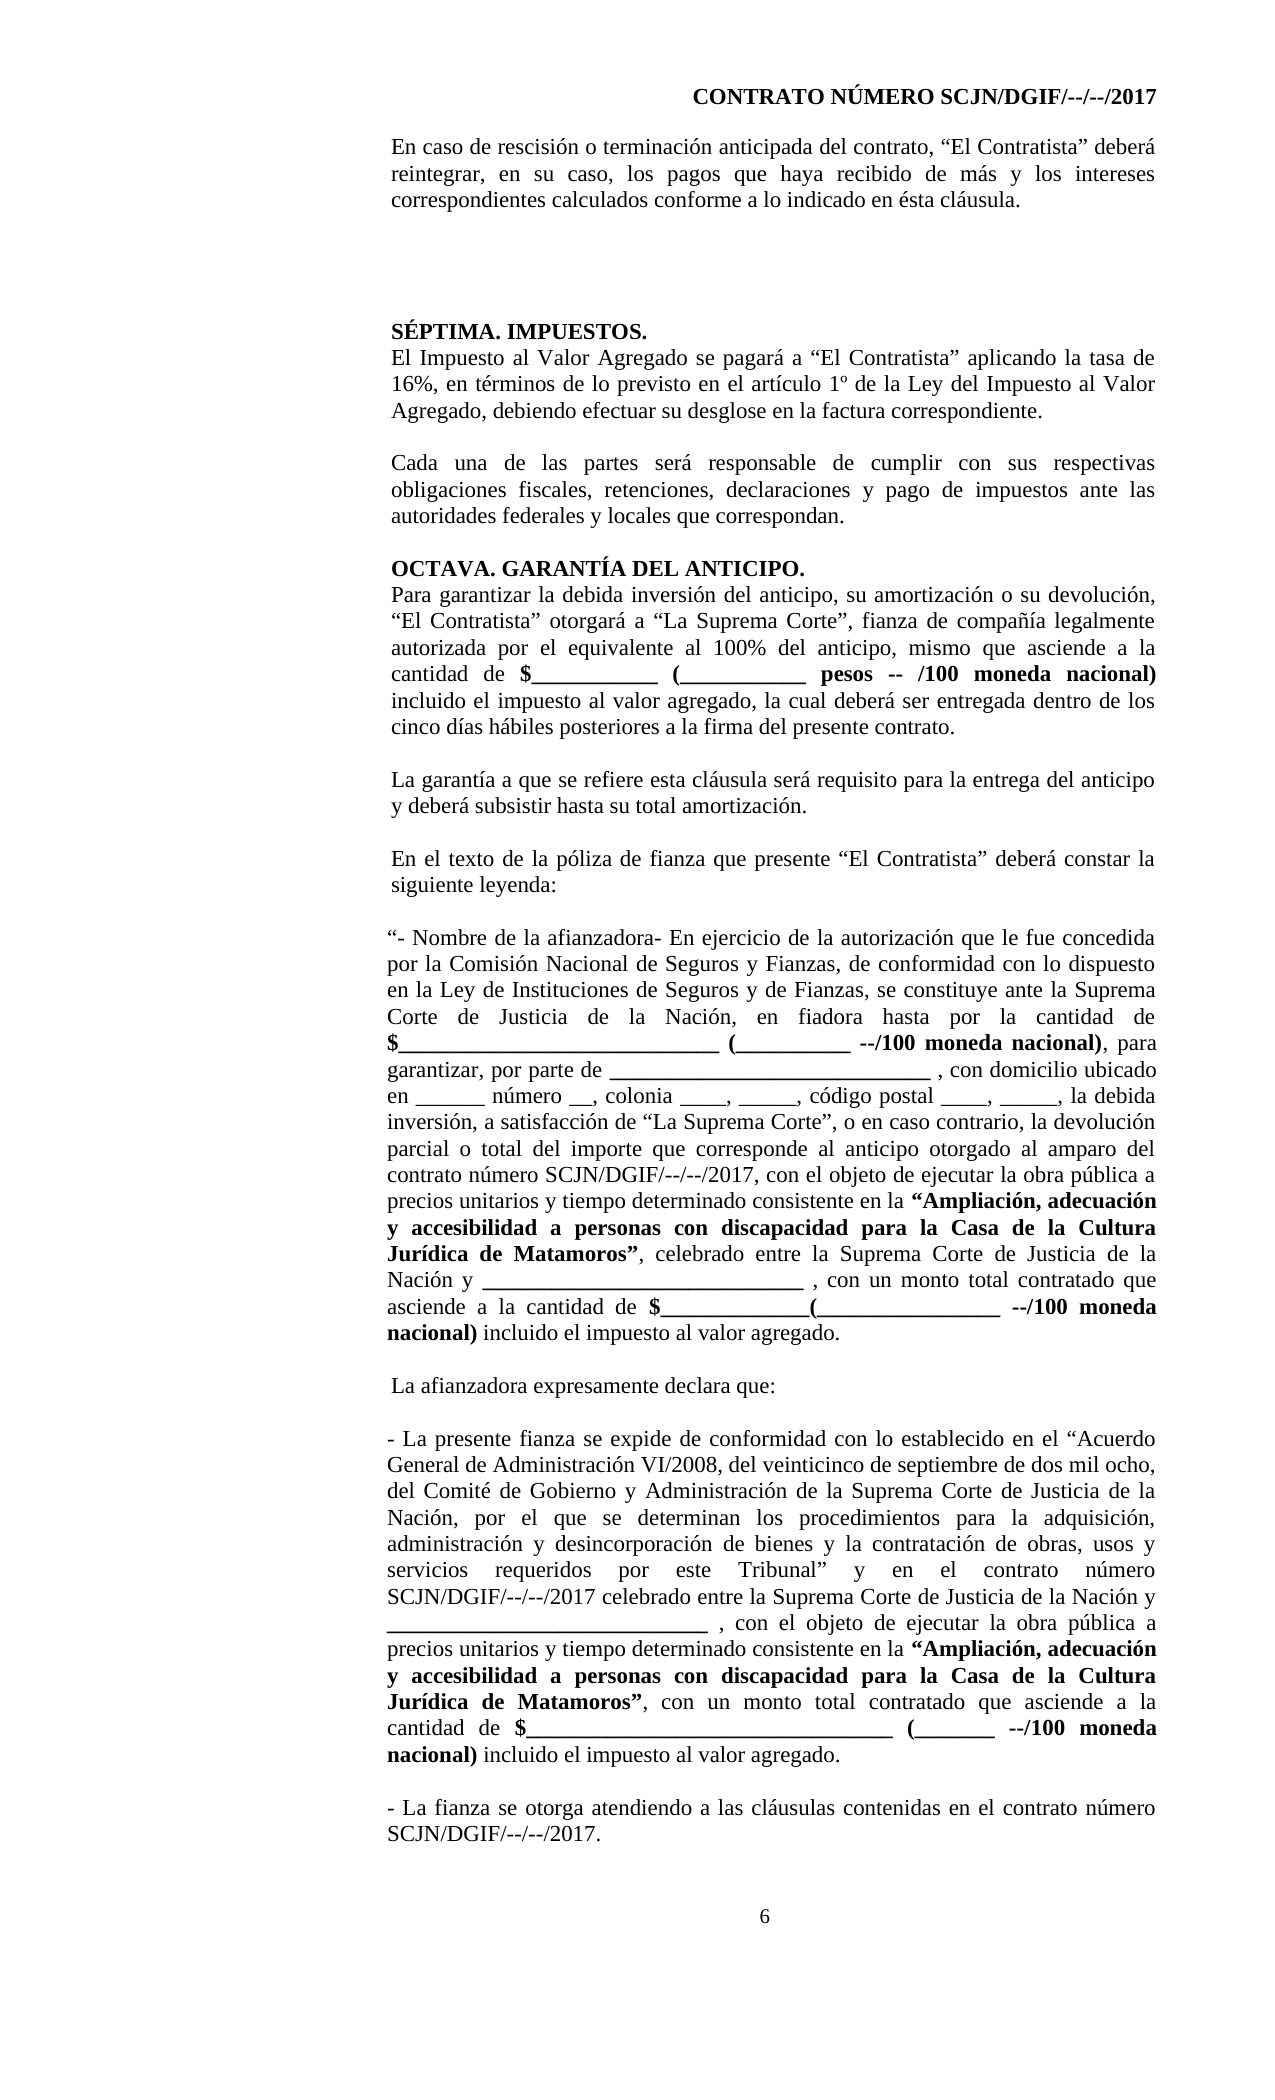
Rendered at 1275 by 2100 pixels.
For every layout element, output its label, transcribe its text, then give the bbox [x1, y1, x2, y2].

text OCTAVA. GARANTÍA DEL ANTICIPO. [391, 555, 1157, 581]
text “- Nombre de la afianzadora- En ejercicio de la autorización que le fue concedida por la Comisión Nacional de Seguros y Fianzas, de conformidad con lo dispuesto en la Ley de Instituciones de Seguros y de Fianzas, se constituye ante la Suprema Corte de Justicia de la Nación, en fiadora hasta por la cantidad de $____________________________ (__________ --/100 moneda nacional), para garantizar, por parte de ____________________________ , con domicilio ubicado en ______ número __, colonia ____, _____, código postal ____, _____, la debida inversión, a satisfacción de “La Suprema Corte”, o en caso contrario, la devolución parcial o total del importe que corresponde al anticipo otorgado al amparo del contrato número SCJN/DGIF/--/--/2017, con el objeto de ejecutar la obra pública a precios unitarios y tiempo determinado consistente en la “Ampliación, adecuación y accesibilidad a personas con discapacidad para la Casa de la Cultura Jurídica de Matamoros”, celebrado entre la Suprema Corte de Justicia de la Nación y ____________________________ , con un monto total contratado que asciende a la cantidad de $_____________(________________ --/100 moneda nacional) incluido el impuesto al valor agregado. [387, 924, 1157, 1346]
text La afianzadora expresamente declara que: [391, 1372, 1157, 1398]
text - La presente fianza se expide de conformidad con lo establecido en el “Acuerdo General de Administración VI/2008, del veinticinco de septiembre de dos mil ocho, del Comité de Gobierno y Administración de la Suprema Corte de Justicia de la Nación, por el que se determinan los procedimientos para la adquisición, administración y desincorporación de bienes y la contratación de obras, usos y servicios requeridos por este Tribunal” y en el contrato número SCJN/DGIF/--/--/2017 celebrado entre la Suprema Corte de Justicia de la Nación y ____________________________ , con el objeto de ejecutar la obra pública a precios unitarios y tiempo determinado consistente en la “Ampliación, adecuación y accesibilidad a personas con discapacidad para la Casa de la Cultura Jurídica de Matamoros”, con un monto total contratado que asciende a la cantidad de $________________________________ (_______ --/100 moneda nacional) incluido el impuesto al valor agregado. [387, 1424, 1157, 1767]
text Para garantizar la debida inversión del anticipo, su amortización o su devolución, “El Contratista” otorgará a “La Suprema Corte”, fianza de compañía legalmente autorizada por el equivalente al 100% del anticipo, mismo que asciende a la cantidad de $___________ (___________ pesos -- /100 moneda nacional) incluido el impuesto al valor agregado, la cual deberá ser entregada dentro de los cinco días hábiles posteriores a la firma del presente contrato. [391, 581, 1157, 739]
text - La fianza se otorga atendiendo a las cláusulas contenidas en el contrato número SCJN/DGIF/--/--/2017. [387, 1793, 1157, 1846]
text El Impuesto al Valor Agregado se pagará a “El Contratista” aplicando la tasa de 16%, en términos de lo previsto en el artículo 1º de la Ley del Impuesto al Valor Agregado, debiendo efectuar su desglose en la factura correspondiente. [391, 344, 1157, 423]
text SÉPTIMA. IMPUESTOS. [391, 318, 1157, 344]
text Cada una de las partes será responsable de cumplir con sus respectivas obligaciones fiscales, retenciones, declaraciones y pago de impuestos ante las autoridades federales y locales que correspondan. [391, 449, 1157, 528]
text La garantía a que se refiere esta cláusula será requisito para la entrega del anticipo y deberá subsistir hasta su total amortización. [391, 766, 1157, 818]
text En caso de rescisión o terminación anticipada del contrato, “El Contratista” deberá reintegrar, en su caso, los pagos que haya recibido de más y los intereses correspondientes calculados conforme a lo indicado en ésta cláusula. [391, 133, 1157, 212]
text En el texto de la póliza de fianza que presente “El Contratista” deberá constar la siguiente leyenda: [391, 845, 1157, 897]
